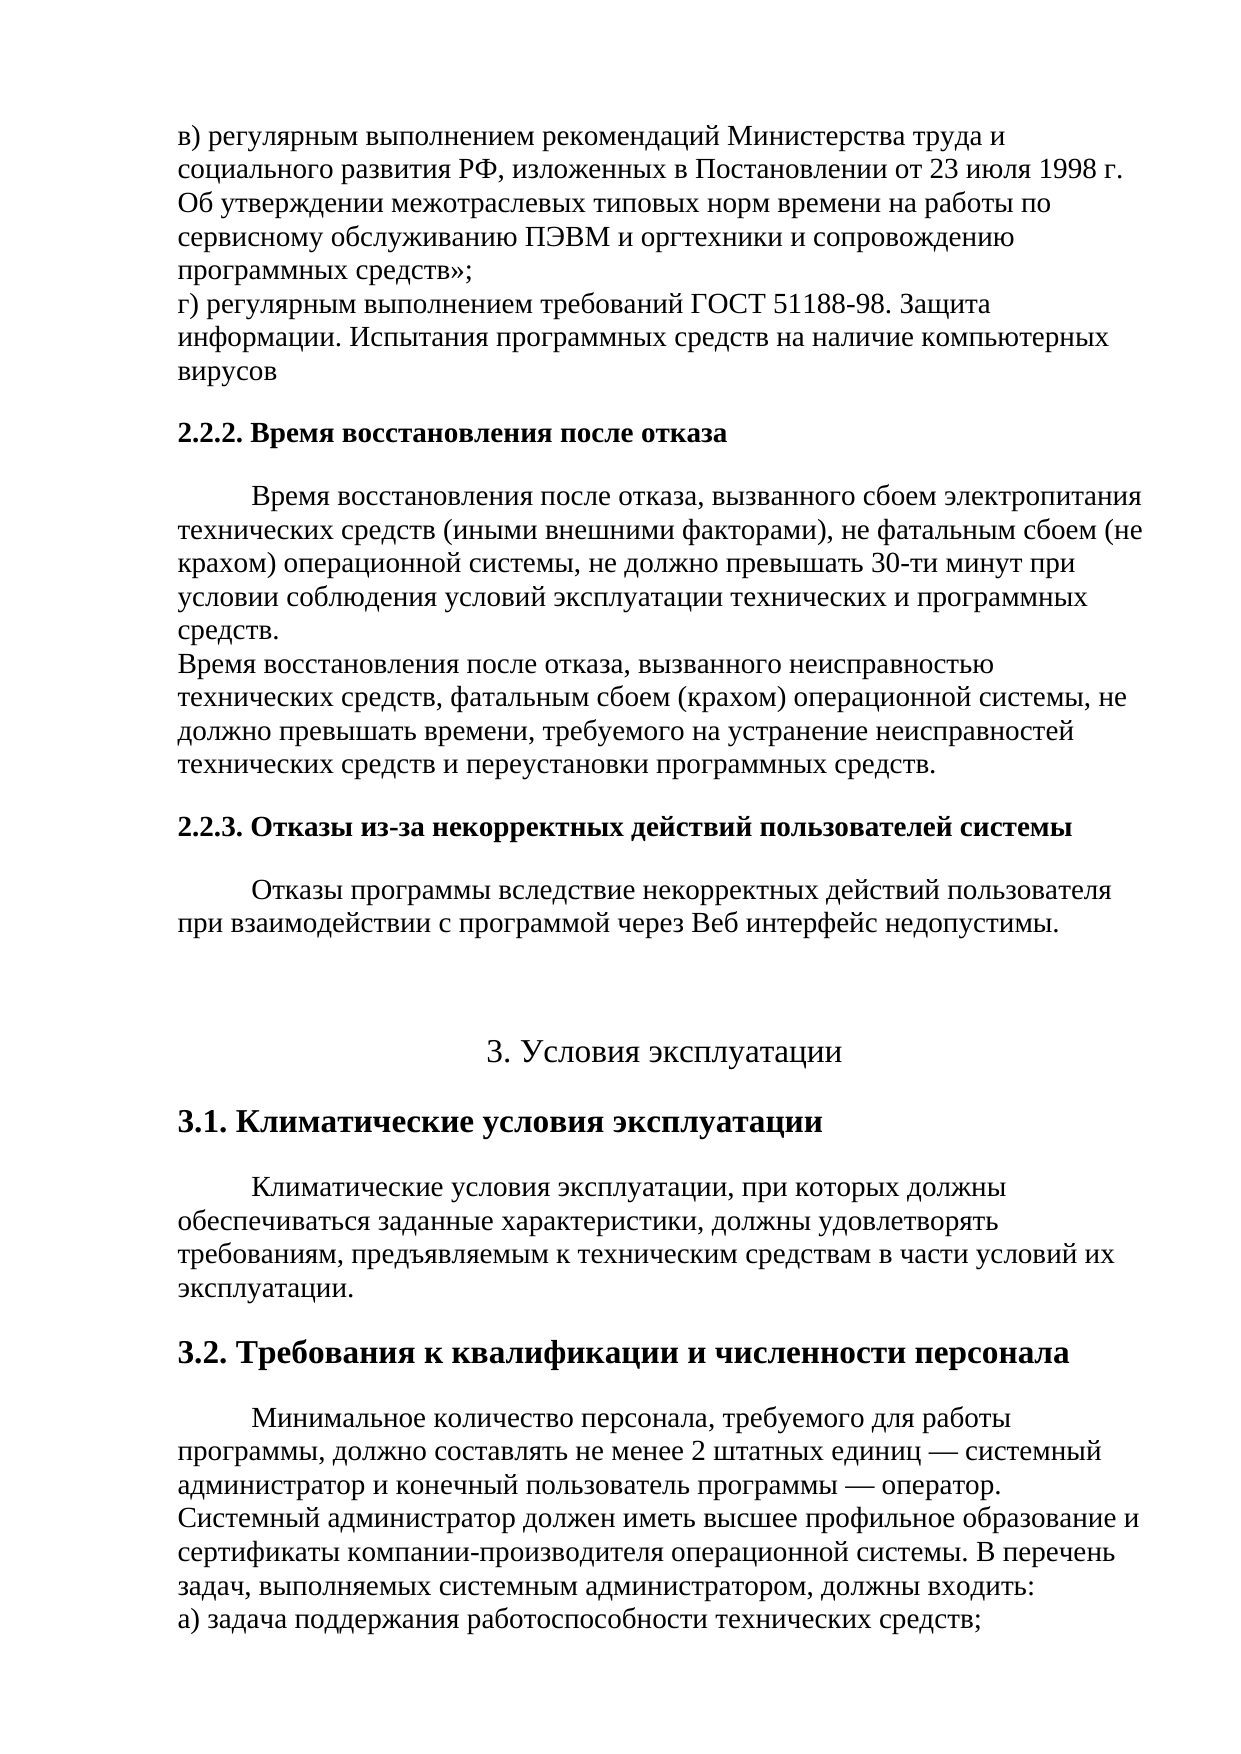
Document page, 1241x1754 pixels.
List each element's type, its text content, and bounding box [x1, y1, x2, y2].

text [177, 118, 1152, 386]
subtitle 2.2.2. Время восстановления после отказа [177, 416, 1152, 449]
subtitle 3.1. Климатические условия эксплуатации [177, 1102, 1152, 1140]
text Отказы программы вследствие некорректных действий пользователя при взаимодействии с программой через Веб интерфейс недопустимы. [177, 872, 1152, 939]
subtitle 2.2.3. Отказы из-за некорректных действий пользователей системы [177, 809, 1152, 843]
subtitle 3.2. Требования к квалификации и численности персонала [177, 1332, 1152, 1371]
subtitle 3. Условия эксплуатации [177, 1031, 1152, 1069]
text Время восстановления после отказа, вызванного сбоем электропитания технических средств (иными внешними факторами), не фатальным сбоем (не крахом) операционной системы, не должно превышать 30-ти минут при условии соблюдения условий эксплуатации технических и программных средств. Время восстановления после отказа, вызванного неисправностью технических средств, фатальным сбоем (крахом) операционной системы, не должно превышать времени, требуемого на устранение неисправностей технических средств и переустановки программных средств. [177, 478, 1152, 780]
text Климатические условия эксплуатации, при которых должны обеспечиваться заданные характеристики, должны удовлетворять требованиям, предъявляемым к техническим средствам в части условий их эксплуатации. [177, 1169, 1152, 1303]
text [177, 1400, 1152, 1635]
